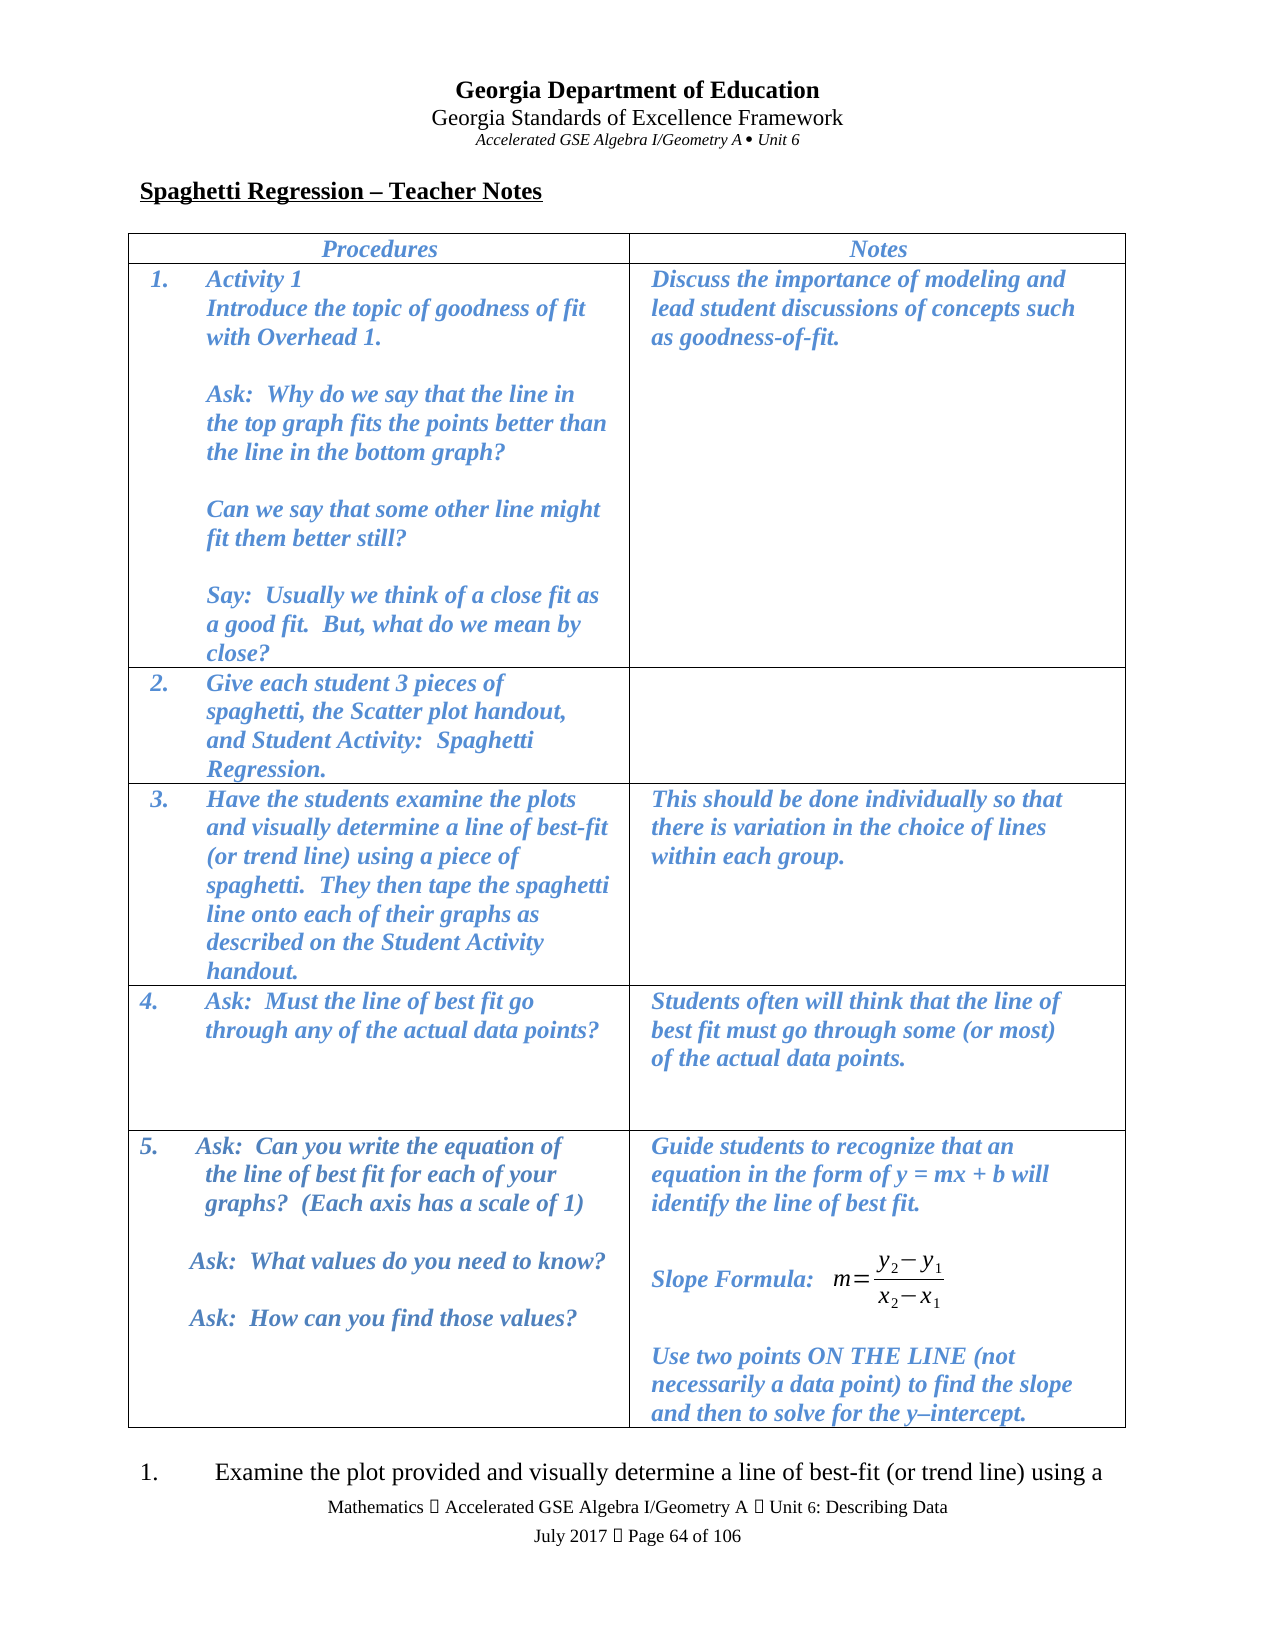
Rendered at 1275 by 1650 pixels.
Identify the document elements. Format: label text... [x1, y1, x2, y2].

table_header Procedures [129, 234, 629, 263]
table_cell 5. Ask: Can you write the equation of the line of best fit for each of your graphs? (Each axis has a scale of 1) Ask: What values do you need to know? Ask: How can you find those values? [129, 1131, 629, 1427]
table_cell This should be done individually so that there is variation in the choice of lines within each group. [630, 784, 1125, 985]
text Spaghetti Regression – Teacher Notes [139, 176, 1135, 204]
table_cell 2. Give each student 3 pieces of spaghetti, the Scatter plot handout, and Student Activity: Spaghetti Regression. [129, 668, 629, 783]
table_cell [630, 668, 1125, 783]
table_header Notes [630, 234, 1125, 263]
table_cell Students often will think that the line of best fit must go through some (or most) of the actual data points. [630, 986, 1125, 1130]
table_cell 4. Ask: Must the line of best fit go through any of the actual data points? [129, 986, 629, 1130]
table_cell 3. Have the students examine the plots and visually determine a line of best-fit (or trend line) using a piece of spaghetti. They then tape the spaghetti line onto each of their graphs as described on the Student Activity handout. [129, 784, 629, 985]
table_cell Discuss the importance of modeling and lead student discussions of concepts such as goodness-of-fit. [630, 264, 1125, 667]
table_cell 1. Activity 1 Introduce the topic of goodness of fit with Overhead 1. Ask: Why do we say that the line in the top graph fits the points better than the line in the bottom graph? Can we say that some other line might fit them better still? Say: Usually we think of a close fit as a good fit. But, what do we mean by close? [129, 264, 629, 667]
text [139, 1457, 1137, 1486]
table_cell Guide students to recognize that an equation in the form of y = mx + b will identify the line of best fit. Slope Formula: Use two points ON THE LINE (not necessarily a data point) to find the slope and then to solve for the y–intercept. [630, 1131, 1125, 1427]
